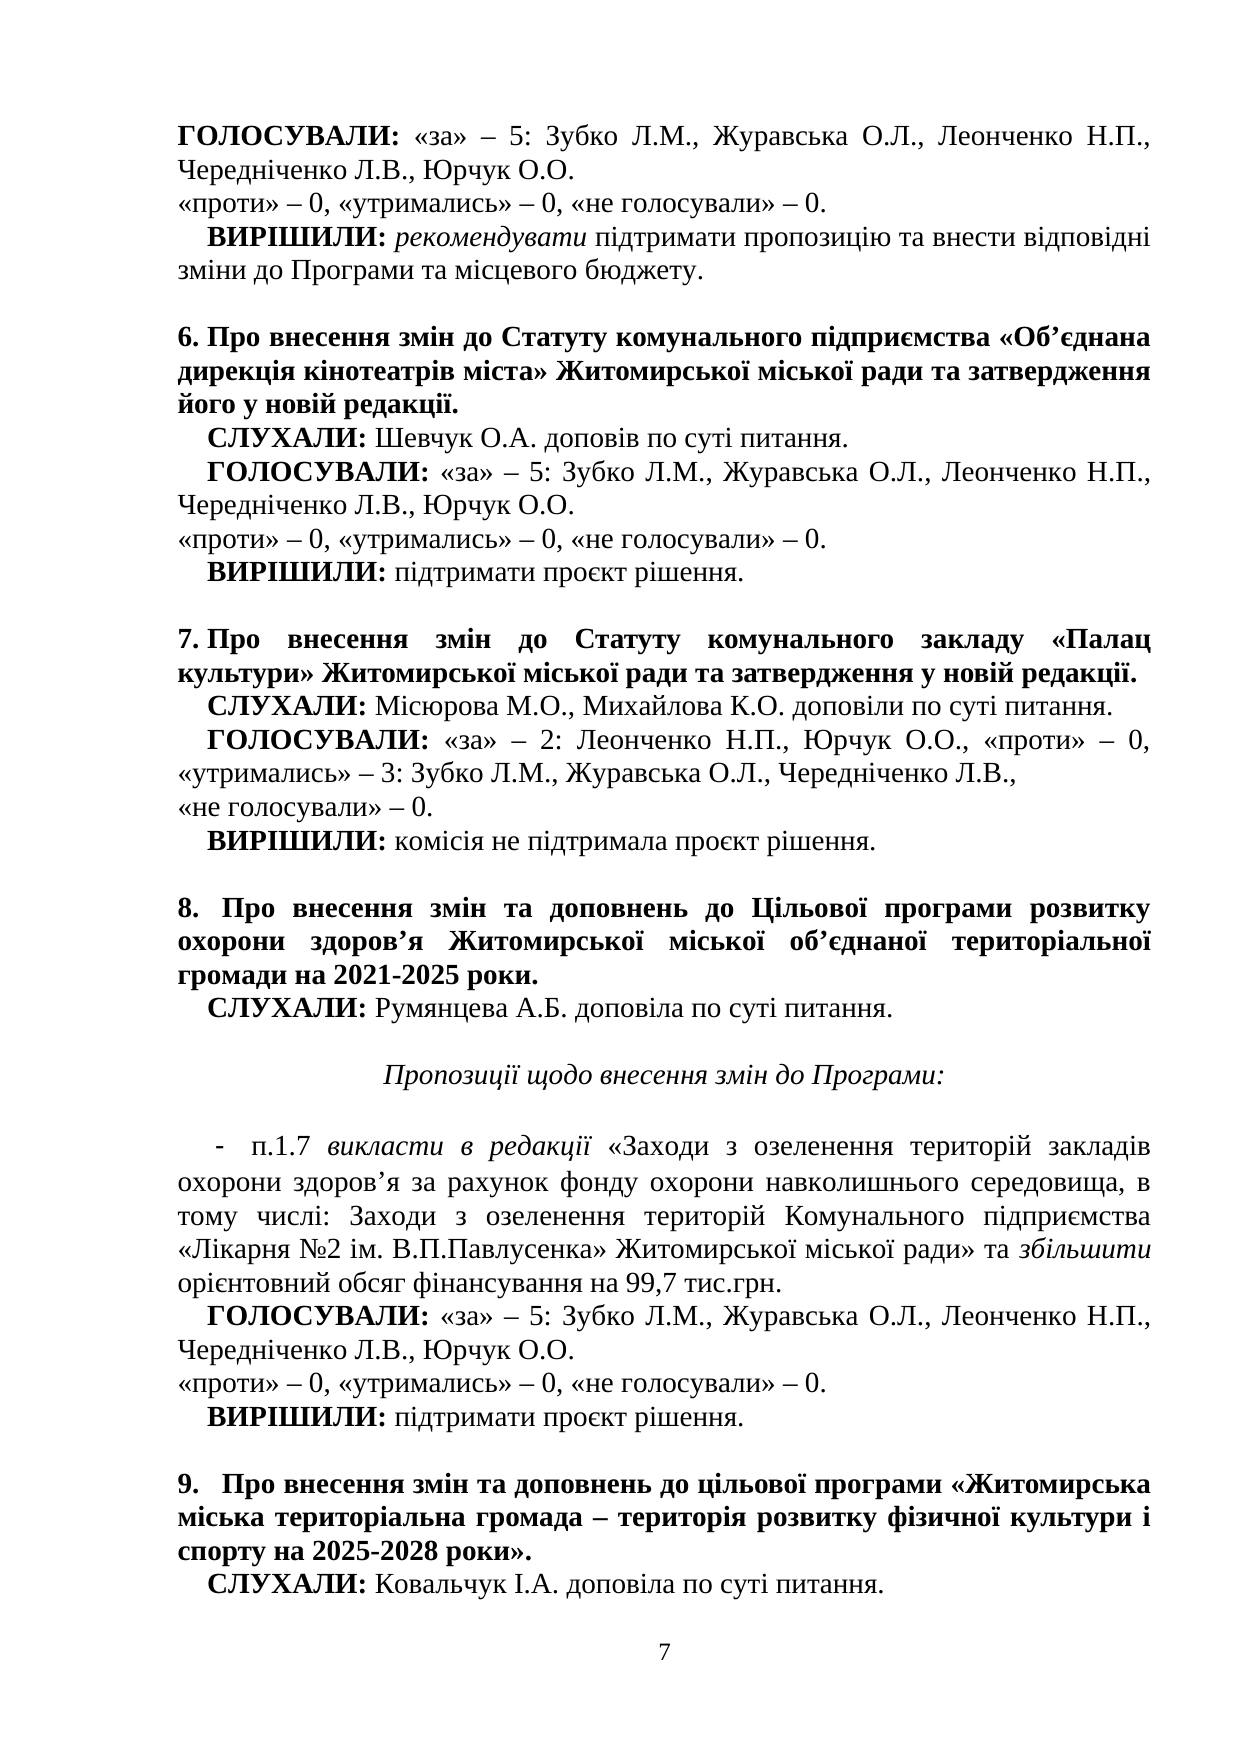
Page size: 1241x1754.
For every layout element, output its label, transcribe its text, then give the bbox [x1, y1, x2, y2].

list п.1.7 викласти в редакції «Заходи з озеленення територій закладів охорони здоров’я за рахунок фонду охорони навколишнього середовища, в тому числі: Заходи з озеленення територій Комунального підприємства «Лікарня №2 ім. В.П.Павлусенка» Житомирської міської ради» та збільшити орієнтовний обсяг фінансування на 99,7 тис.грн. [177, 1124, 1152, 1298]
list СЛУХАЛИ: Румянцева А.Б. доповіла по суті питання. [177, 990, 1152, 1024]
list СЛУХАЛИ: Місюрова М.О., Михайлова К.О. доповіли по суті питання. [177, 688, 1152, 722]
list «не голосували» – 0. [177, 789, 1152, 823]
text ВИРІШИЛИ: рекомендувати підтримати пропозицію та внести відповідні зміни до Програми та місцевого бюджету. [177, 219, 1152, 286]
list Про внесення змін до Статуту комунального підприємства «Об’єднана дирекція кінотеатрів міста» Житомирської міської ради та затвердження його у новій редакції. [177, 319, 1152, 420]
text ВИРІШИЛИ: комісія не підтримала проєкт рішення. [177, 823, 1152, 856]
list Про внесення змін та доповнень до цільової програми «Житомирська міська територіальна громада – територія розвитку фізичної культури і спорту на 2025-2028 роки». [177, 1466, 1152, 1567]
list ГОЛОСУВАЛИ: «за» – 5: Зубко Л.М., Журавська О.Л., Леонченко Н.П., Чередніченко Л.В., Юрчук О.О. [177, 454, 1152, 521]
text «проти» – 0, «утримались» – 0, «не голосували» – 0. [177, 185, 1152, 219]
list ГОЛОСУВАЛИ: «за» – 2: Леонченко Н.П., Юрчук О.О., «проти» – 0, «утримались» – 3: Зубко Л.М., Журавська О.Л., Чередніченко Л.В., [177, 722, 1152, 789]
list СЛУХАЛИ: Шевчук О.А. доповів по суті питання. [177, 420, 1152, 454]
list Пропозиції щодо внесення змін до Програми: [177, 1057, 1152, 1091]
list ГОЛОСУВАЛИ: «за» – 5: Зубко Л.М., Журавська О.Л., Леонченко Н.П., Чередніченко Л.В., Юрчук О.О. [177, 118, 1152, 185]
list СЛУХАЛИ: Ковальчук І.А. доповіла по суті питання. [177, 1567, 1152, 1600]
text ВИРІШИЛИ: підтримати проєкт рішення. [177, 1399, 1152, 1432]
text ВИРІШИЛИ: підтримати проєкт рішення. [177, 554, 1152, 588]
text «проти» – 0, «утримались» – 0, «не голосували» – 0. [177, 521, 1152, 554]
list Про внесення змін та доповнень до Цільової програми розвитку охорони здоров’я Житомирської міської об’єднаної територіальної громади на 2021-2025 роки. [177, 890, 1152, 990]
list ГОЛОСУВАЛИ: «за» – 5: Зубко Л.М., Журавська О.Л., Леонченко Н.П., Чередніченко Л.В., Юрчук О.О. [177, 1298, 1152, 1365]
list Про внесення змін до Статуту комунального закладу «Палац культури» Житомирської міської ради та затвердження у новій редакції. [177, 621, 1152, 688]
text «проти» – 0, «утримались» – 0, «не голосували» – 0. [177, 1365, 1152, 1399]
